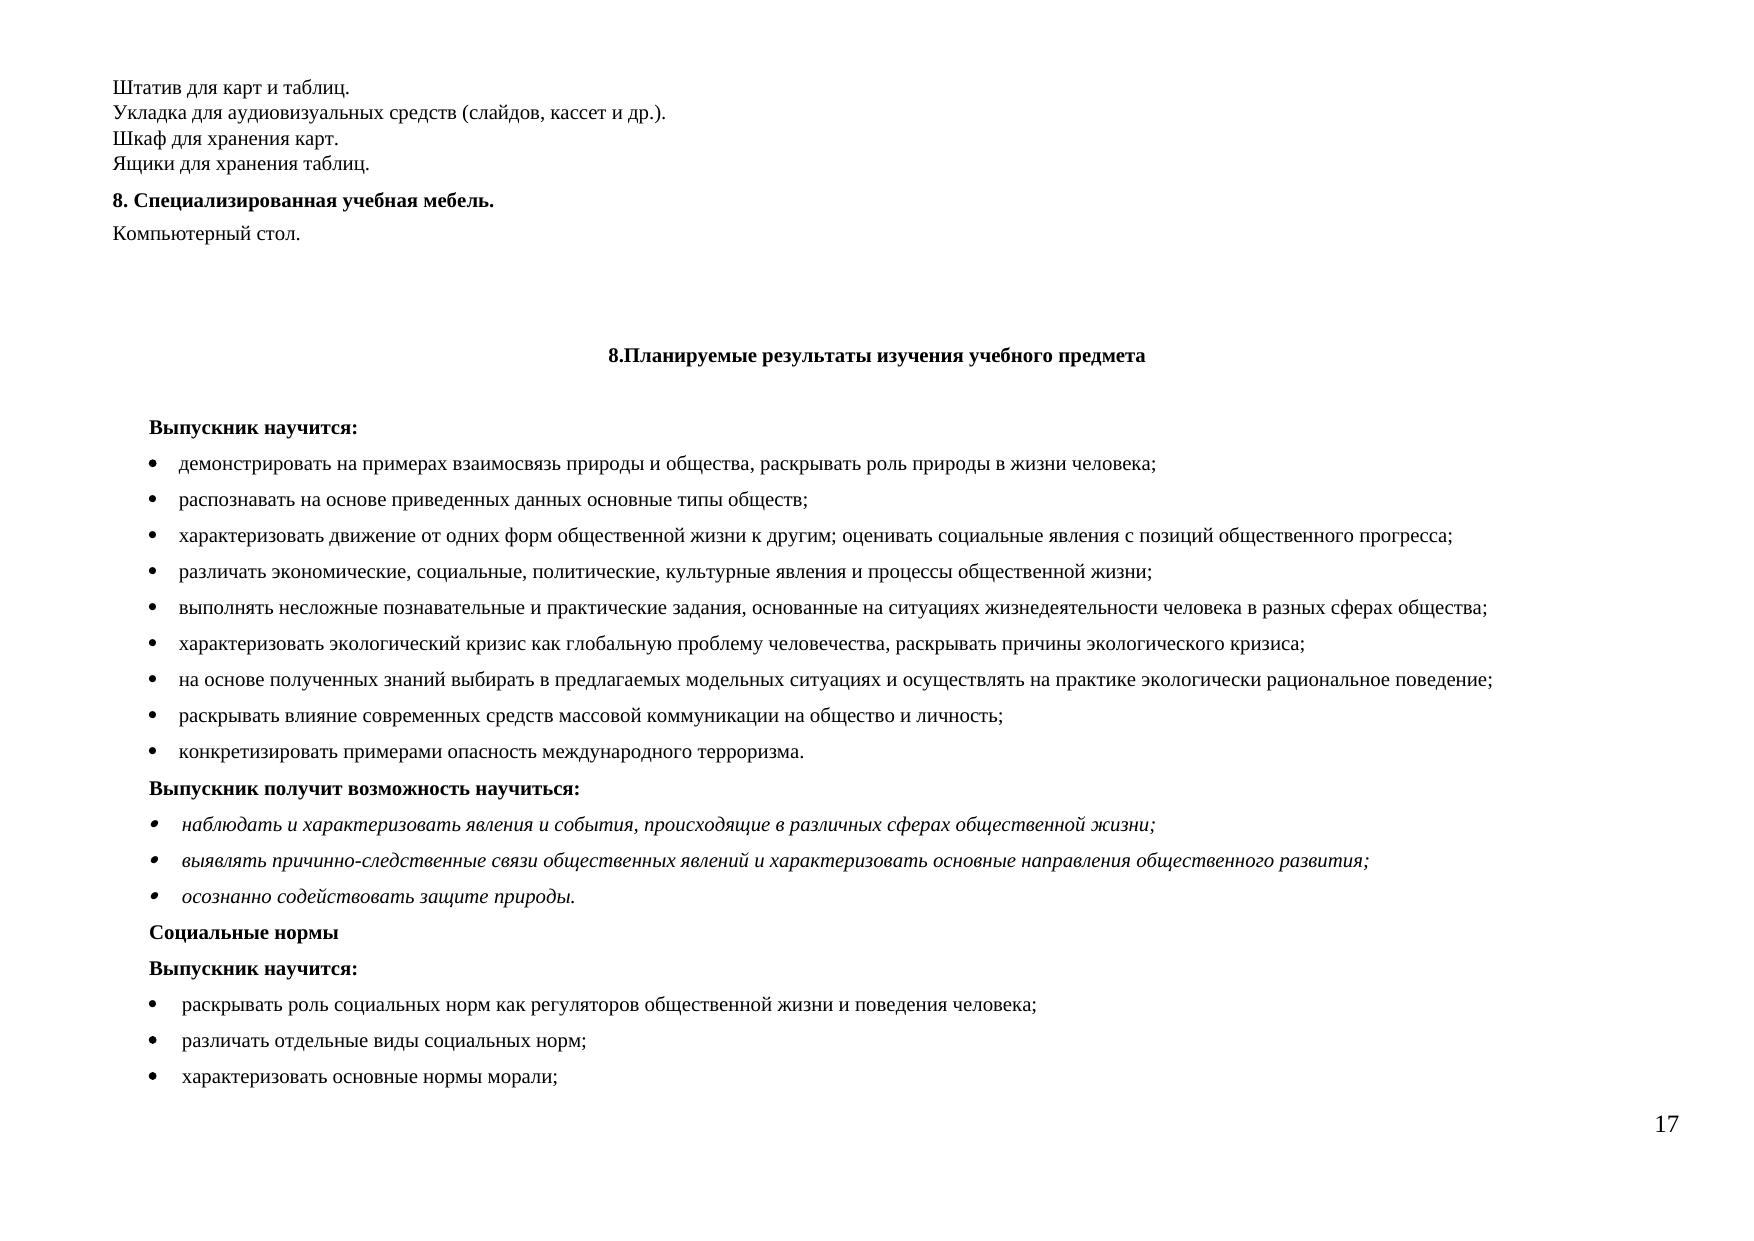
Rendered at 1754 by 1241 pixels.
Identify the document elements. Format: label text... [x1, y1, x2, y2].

list на основе полученных знаний выбирать в предлагаемых модельных ситуациях и осуществлять на практике экологически рациональное поведение; [75, 667, 1679, 691]
text Шкаф для хранения карт. [75, 125, 1679, 149]
text Выпускник получит возможность научиться: [75, 775, 1679, 799]
text Выпускник научится: [75, 415, 1679, 439]
list выявлять причинно-следственные связи общественных явлений и характеризовать основные направления общественного развития; [75, 847, 1679, 872]
list различать отдельные виды социальных норм; [75, 1028, 1679, 1052]
text 8.Планируемые результаты изучения учебного предмета [75, 343, 1679, 367]
text 8. Специализированная учебная мебель. [75, 188, 1679, 212]
text Штатив для карт и таблиц. [75, 75, 1679, 99]
list наблюдать и характеризовать явления и события, происходящие в различных сферах общественной жизни; [75, 811, 1679, 836]
list характеризовать основные нормы морали; [75, 1064, 1679, 1088]
list характеризовать экологический кризис как глобальную проблему человечества, раскрывать причины экологического кризиса; [75, 631, 1679, 655]
text Укладка для аудиовизуальных средств (слайдов, кассет и др.). [75, 100, 1679, 124]
list характеризовать движение от одних форм общественной жизни к другим; оценивать социальные явления с позиций общественного прогресса; [75, 523, 1679, 547]
text Ящики для хранения таблиц. [75, 151, 1679, 175]
text Компьютерный стол. [75, 221, 1679, 245]
text Социальные нормы [75, 919, 1679, 944]
list конкретизировать примерами опасность международного терроризма. [75, 739, 1679, 763]
list различать экономические, социальные, политические, культурные явления и процессы общественной жизни; [75, 559, 1679, 583]
list раскрывать влияние современных средств массовой коммуникации на общество и личность; [75, 703, 1679, 727]
list распознавать на основе приведенных данных основные типы обществ; [75, 487, 1679, 511]
list демонстрировать на примерах взаимосвязь природы и общества, раскрывать роль природы в жизни человека; [75, 451, 1679, 475]
list выполнять несложные познавательные и практические задания, основанные на ситуациях жизнедеятельности человека в разных сферах общества; [75, 595, 1679, 619]
list осознанно содействовать защите природы. [75, 883, 1679, 908]
text Выпускник научится: [75, 956, 1679, 980]
list раскрывать роль социальных норм как регуляторов общественной жизни и поведения человека; [75, 992, 1679, 1016]
